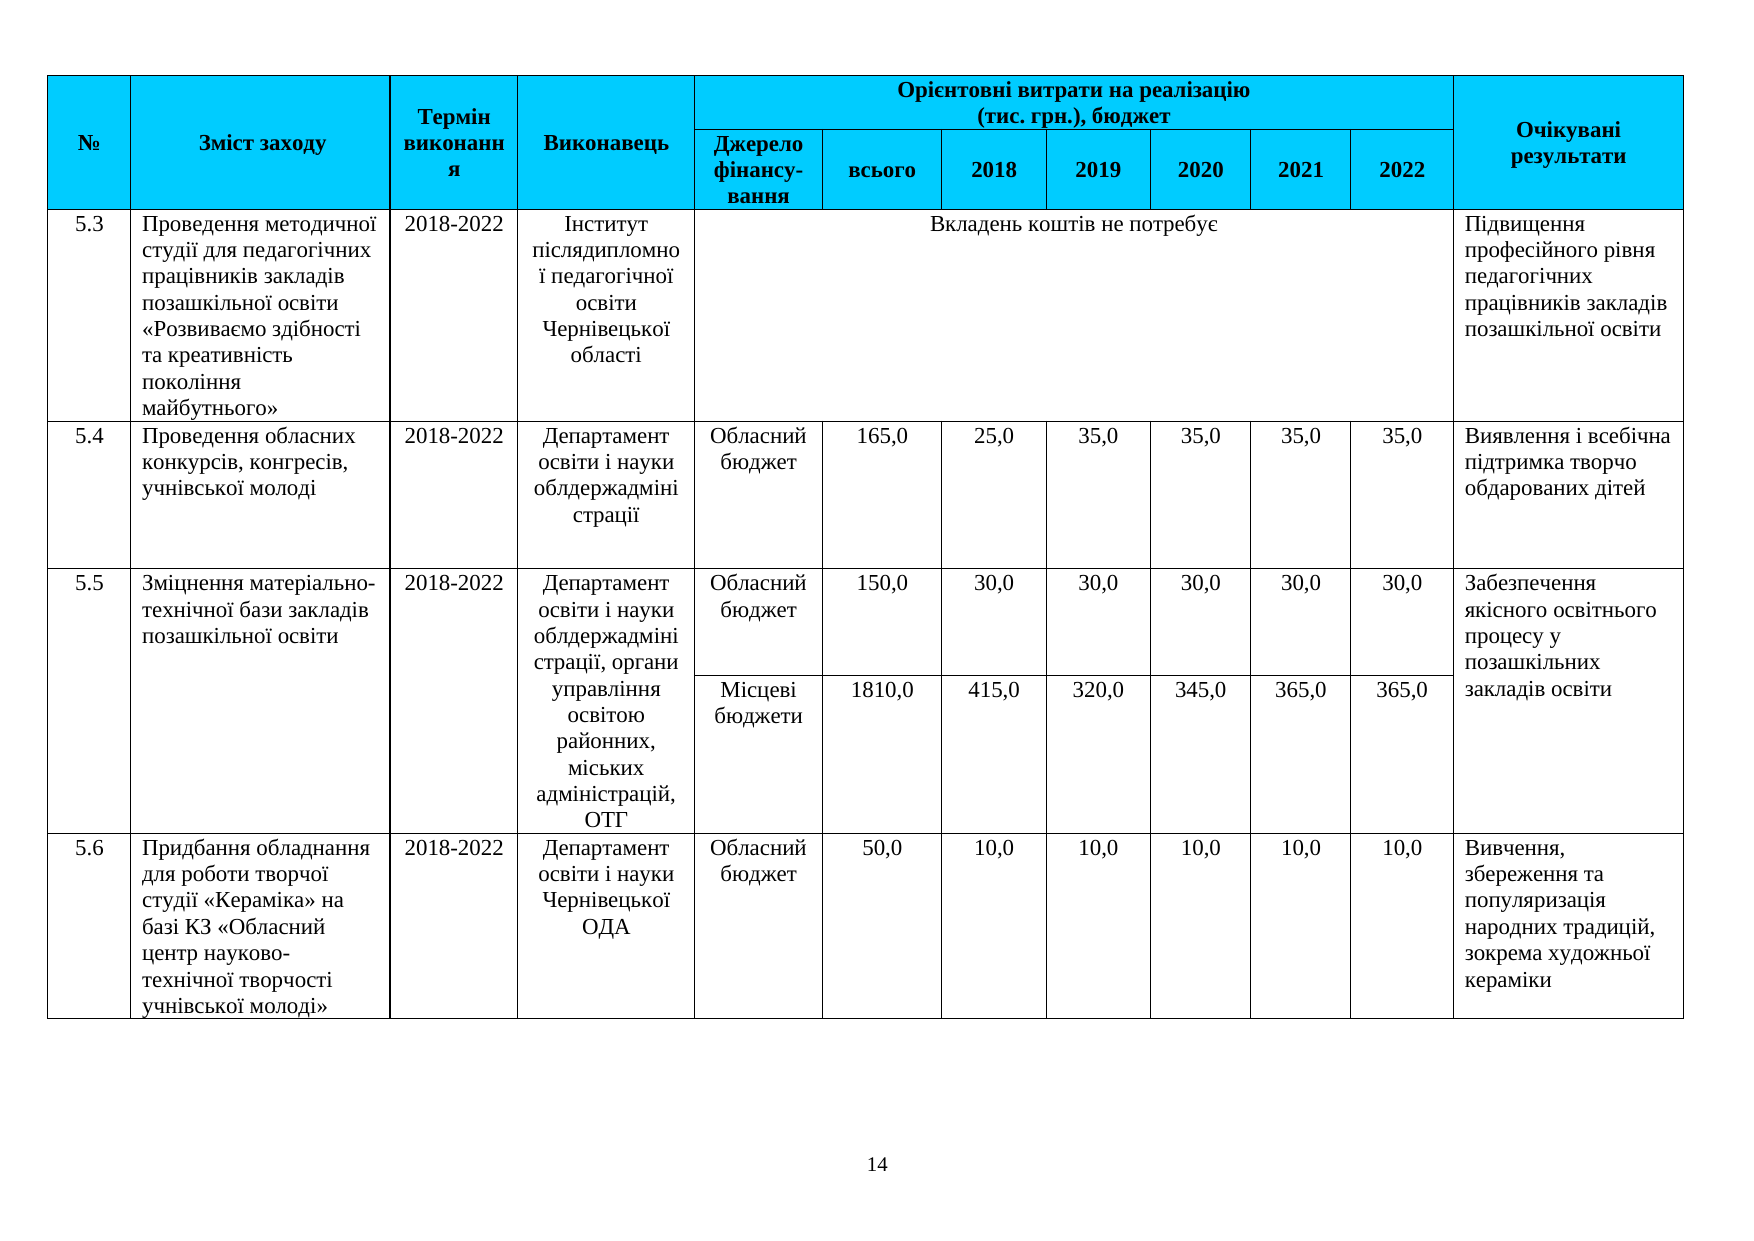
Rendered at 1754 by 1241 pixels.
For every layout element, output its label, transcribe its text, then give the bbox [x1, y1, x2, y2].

table_cell 35,0 [1351, 422, 1453, 568]
table_cell 2022 [1351, 130, 1453, 209]
table_cell 2018-2022 [391, 569, 517, 833]
table_cell Обласний бюджет [695, 834, 822, 1018]
table_header Орієнтовні витрати на реалізацію (тис. грн.), бюджет [695, 76, 1453, 129]
table_cell 2018 [942, 130, 1046, 209]
table_cell 30,0 [1047, 569, 1150, 675]
table_cell Проведення обласних конкурсів, конгресів, учнівської молоді [131, 422, 389, 568]
table_cell 2019 [1047, 130, 1150, 209]
table_cell всього [823, 130, 941, 209]
table_header Виконавець [518, 76, 694, 209]
table_cell Підвищення професійного рівня педагогічних працівників закладів позашкільної освіти [1454, 210, 1683, 421]
table_cell 2018-2022 [391, 834, 517, 1018]
table_cell 365,0 [1351, 676, 1453, 833]
table_cell 5.5 [48, 569, 130, 833]
table_cell 1810,0 [823, 676, 941, 833]
table_cell 10,0 [1351, 834, 1453, 1018]
table_header Термін виконання [391, 76, 517, 209]
table_cell 415,0 [942, 676, 1046, 833]
table_cell 35,0 [1047, 422, 1150, 568]
table_cell Вивчення, збереження та популяризація народних традицій, зокрема художньої кераміки [1454, 834, 1683, 1018]
table_cell 35,0 [1151, 422, 1250, 568]
table_header Очікувані результати [1454, 76, 1683, 209]
table_cell Вкладень коштів не потребує [695, 210, 1453, 421]
table_cell 365,0 [1251, 676, 1350, 833]
table_cell 50,0 [823, 834, 941, 1018]
table_cell 150,0 [823, 569, 941, 675]
table_cell 30,0 [1351, 569, 1453, 675]
table_cell 5.3 [48, 210, 130, 421]
table_cell 5.6 [48, 834, 130, 1018]
table_cell 35,0 [1251, 422, 1350, 568]
table_cell 2020 [1151, 130, 1250, 209]
table_cell Департамент освіти і науки облдержадміністрації, органи управління освітою районних, міських адміністрацій, ОТГ [518, 569, 694, 833]
table_cell Виявлення і всебічна підтримка творчо обдарованих дітей [1454, 422, 1683, 568]
table_cell 345,0 [1151, 676, 1250, 833]
table_cell 30,0 [1251, 569, 1350, 675]
table_cell 25,0 [942, 422, 1046, 568]
table_cell 10,0 [942, 834, 1046, 1018]
table_header Зміст заходу [131, 76, 389, 209]
table_cell Департамент освіти і науки облдержадміністрації [518, 422, 694, 568]
table_cell Обласний бюджет [695, 422, 822, 568]
table_cell 165,0 [823, 422, 941, 568]
table_cell Джерело фінансу-вання [695, 130, 822, 209]
table_cell Місцеві бюджети [695, 676, 822, 833]
table_header № [48, 76, 130, 209]
table_cell Інститут післядипломної педагогічної освіти Чернівецької області [518, 210, 694, 421]
table_cell 10,0 [1251, 834, 1350, 1018]
table_cell Проведення методичної студії для педагогічних працівників закладів позашкільної освіти «Розвиваємо здібності та креативність покоління майбутнього» [131, 210, 389, 421]
table_cell Забезпечення якісного освітнього процесу у позашкільних закладів освіти [1454, 569, 1683, 833]
table_cell 10,0 [1047, 834, 1150, 1018]
table_cell Обласний бюджет [695, 569, 822, 675]
table_cell 5.4 [48, 422, 130, 568]
table_cell 2018-2022 [391, 210, 517, 421]
table_cell 2018-2022 [391, 422, 517, 568]
table_cell Зміцнення матеріально-технічної бази закладів позашкільної освіти [131, 569, 389, 833]
table_cell 30,0 [1151, 569, 1250, 675]
table_cell Департамент освіти і науки Чернівецької ОДА [518, 834, 694, 1018]
table_cell Придбання обладнання для роботи творчої студії «Кераміка» на базі КЗ «Обласний центр науково-технічної творчості учнівської молоді» [131, 834, 389, 1018]
table_cell 2021 [1251, 130, 1350, 209]
table_cell 30,0 [942, 569, 1046, 675]
table_cell 10,0 [1151, 834, 1250, 1018]
table_cell 320,0 [1047, 676, 1150, 833]
